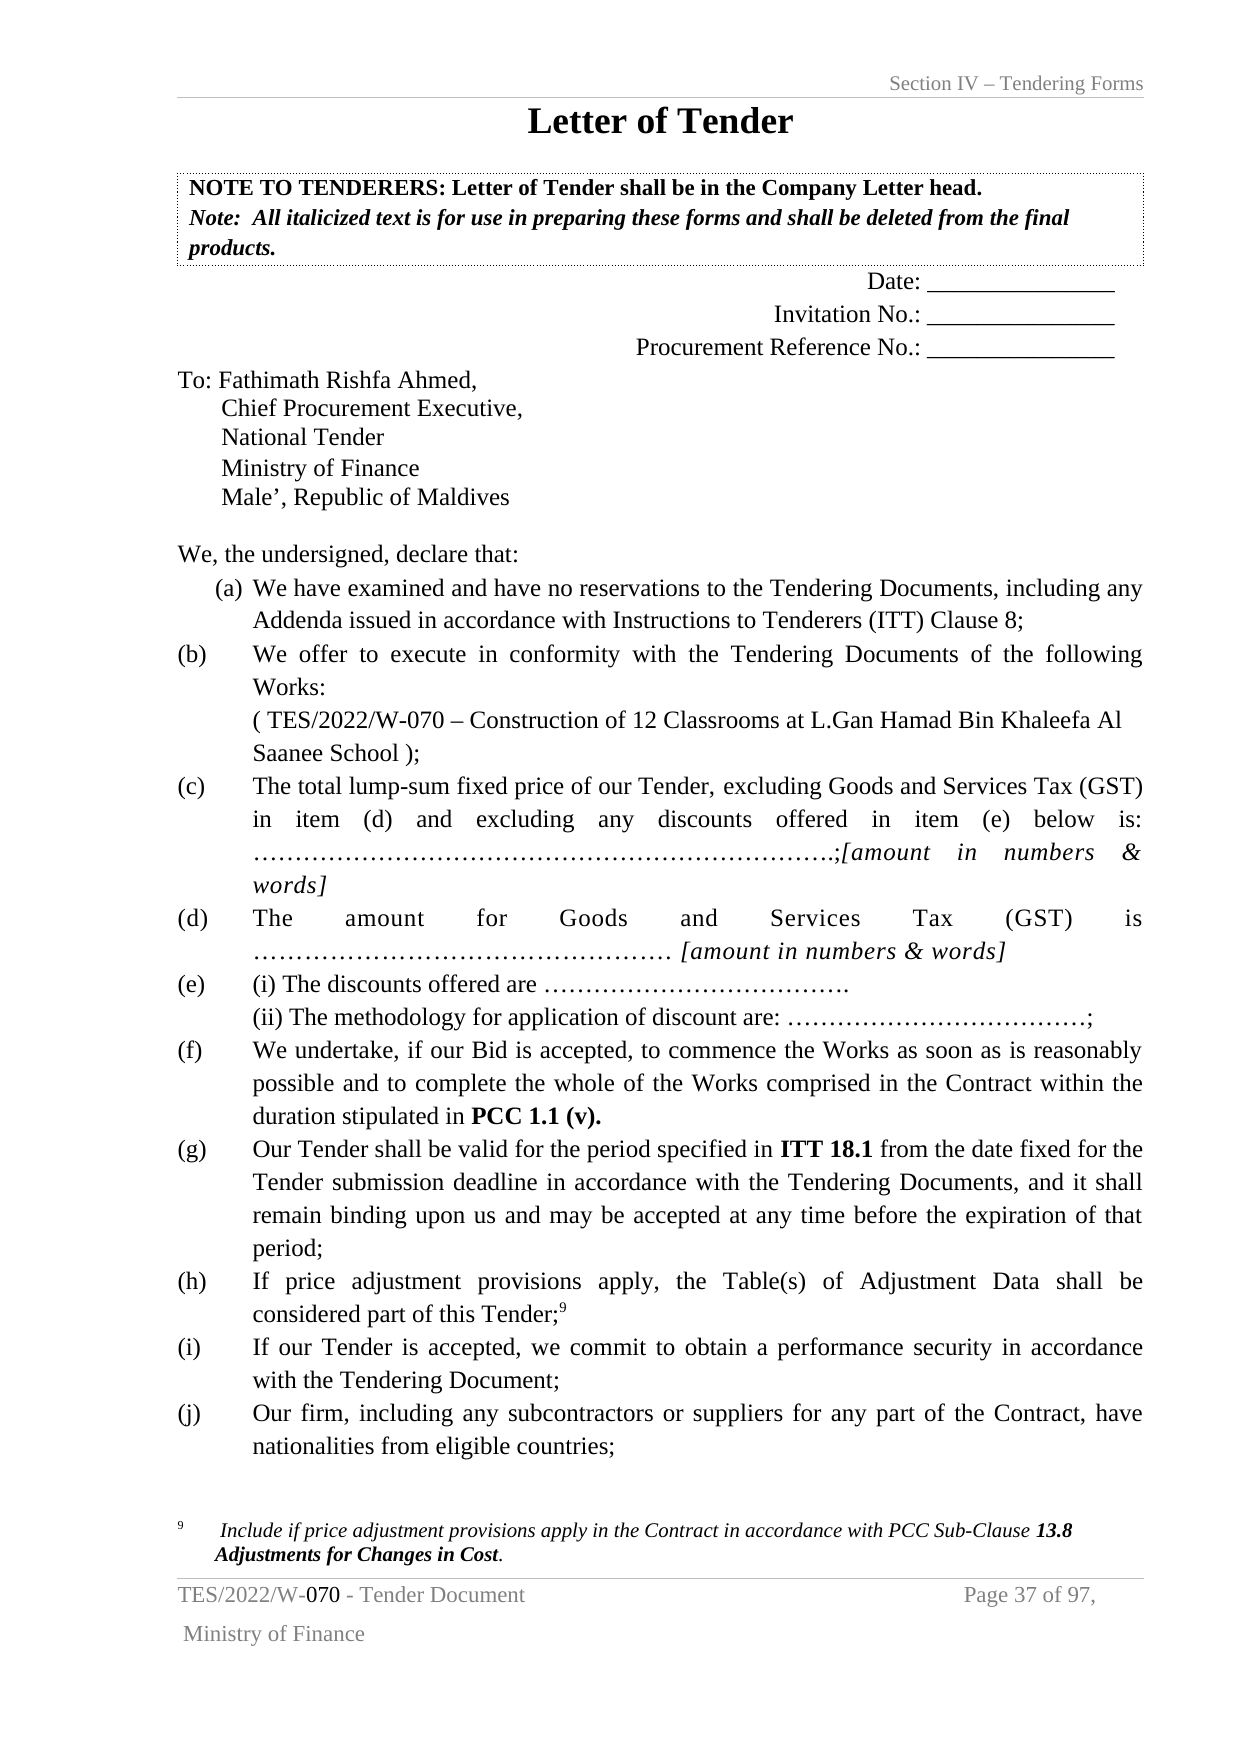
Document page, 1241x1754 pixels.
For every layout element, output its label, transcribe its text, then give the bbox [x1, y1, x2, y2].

list The total lump-sum fixed price of our Tender, excluding Goods and Services Tax (GST) in item (d) and excluding any discounts offered in item (e) below is: …………………………………………………………….;[amount in numbers & words] [177, 771, 1144, 898]
list We offer to execute in conformity with the Tendering Documents of the following Works: [177, 639, 1144, 700]
text Chief Procurement Executive, [177, 393, 1144, 422]
list Our firm, including any subcontractors or suppliers for any part of the Contract, have nationalities from eligible countries; [177, 1398, 1144, 1460]
list The amount for Goods and Services Tax (GST) is …………………………………………. [amount in numbers & words] [177, 903, 1144, 964]
text Invitation No.: _______________ Procurement Reference No.: _______________ [177, 299, 1144, 361]
list (i) The discounts offered are ………………………………. (ii) The methodology for application of discount are: ………………………………; [177, 969, 1144, 1031]
text To: Fathimath Rishfa Ahmed, [177, 365, 1144, 393]
list If price adjustment provisions apply, the Table(s) of Adjustment Data shall be considered part of this Tender; [177, 1266, 1144, 1328]
list Our Tender shall be valid for the period specified in ITT 18.1 from the date fixed for the Tender submission deadline in accordance with the Tendering Documents, and it shall remain binding upon us and may be accepted at any time before the expiration of that period; [177, 1134, 1144, 1262]
text Ministry of Finance [177, 453, 1144, 482]
text Date: _______________ [177, 266, 1144, 294]
text ( TES/2022/W-070 – Construction of 12 Classrooms at L.Gan Hamad Bin Khaleefa Al Saanee School ); [252, 705, 1144, 766]
text We, the undersigned, declare that: [177, 539, 1144, 568]
text Letter of Tender [177, 98, 1144, 141]
text National Tender [177, 422, 1144, 451]
table_header NOTE TO TENDERERS: Letter of Tender shall be in the Company Letter head. Note: All italicized text is for use in preparing these forms and shall be deleted from the final products. [178, 173, 1143, 265]
text Male’, Republic of Maldives [177, 482, 1144, 511]
list If our Tender is accepted, we commit to obtain a performance security in accordance with the Tendering Document; [177, 1332, 1144, 1394]
list We undertake, if our Bid is accepted, to commence the Works as soon as is reasonably possible and to complete the whole of the Works comprised in the Contract within the duration stipulated in PCC 1.1 (v). [177, 1035, 1144, 1130]
list We have examined and have no reservations to the Tendering Documents, including any Addenda issued in accordance with Instructions to Tenderers (ITT) Clause 8; [215, 573, 1144, 634]
